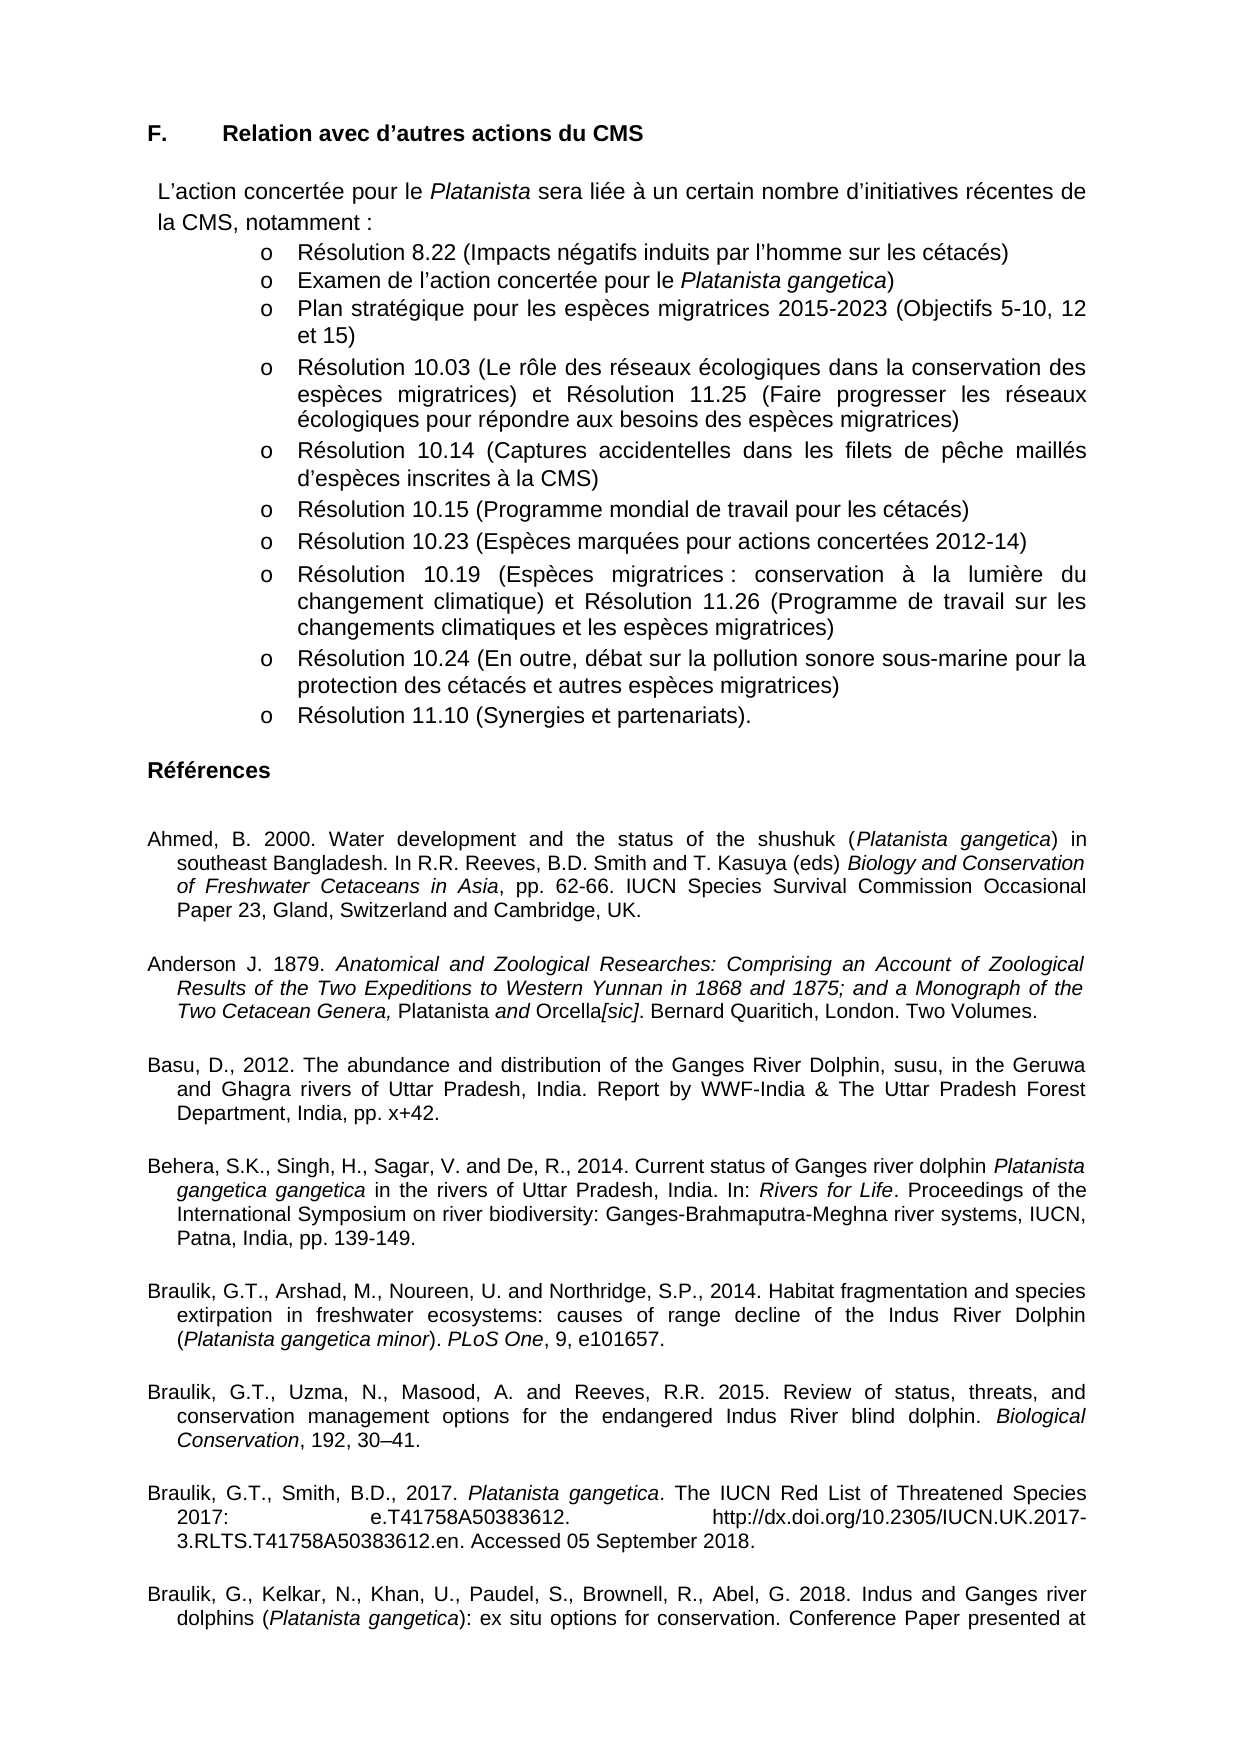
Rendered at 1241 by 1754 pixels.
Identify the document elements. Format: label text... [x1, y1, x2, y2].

list Plan stratégique pour les espèces migratrices 2015-2023 (Objectifs 5-10, 12 et 15) [259, 294, 1087, 349]
text Basu, D., 2012. The abundance and distribution of the Ganges River Dolphin, susu, in the Geruwa and Ghagra rivers of Uttar Pradesh, India. Report by WWF-India & The Uttar Pradesh Forest Department, India, pp. x+42. [147, 1052, 1087, 1124]
list Résolution 10.19 (Espèces migratrices : conservation à la lumière du changement climatique) et Résolution 11.26 (Programme de travail sur les changements climatiques et les espèces migratrices) [259, 561, 1087, 640]
subtitle Références [147, 757, 1087, 783]
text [147, 1582, 1087, 1629]
list Résolution 8.22 (Impacts négatifs induits par l’homme sur les cétacés) [259, 239, 1087, 266]
list Résolution 10.23 (Espèces marquées pour actions concertées 2012-14) [259, 528, 1087, 556]
text Braulik, G.T., Smith, B.D., 2017. Platanista gangetica. The IUCN Red List of Threatened Species 2017: e.T41758A50383612. http://dx.doi.org/10.2305/IUCN.UK.2017-3.RLTS.T41758A50383612.en. Accessed 05 September 2018. [147, 1481, 1087, 1552]
text Ahmed, B. 2000. Water development and the status of the shushuk (Platanista gangetica) in southeast Bangladesh. In R.R. Reeves, B.D. Smith and T. Kasuya (eds) Biology and Conservation of Freshwater Cetaceans in Asia, pp. 62-66. IUCN Species Survival Commission Occasional Paper 23, Gland, Switzerland and Cambridge, UK. [147, 826, 1087, 922]
list Examen de l’action concertée pour le Platanista gangetica) [259, 266, 1087, 294]
text Behera, S.K., Singh, H., Sagar, V. and De, R., 2014. Current status of Ganges river dolphin Platanista gangetica gangetica in the rivers of Uttar Pradesh, India. In: Rivers for Life. Proceedings of the International Symposium on river biodiversity: Ganges-Brahmaputra-Meghna river systems, IUCN, Patna, India, pp. 139-149. [147, 1153, 1087, 1249]
list Résolution 11.10 (Synergies et partenariats). [259, 702, 1087, 731]
text L’action concertée pour le Platanista sera liée à un certain nombre d’initiatives récentes de la CMS, notamment : [157, 178, 1087, 235]
text Braulik, G.T., Arshad, M., Noureen, U. and Northridge, S.P., 2014. Habitat fragmentation and species extirpation in freshwater ecosystems: causes of range decline of the Indus River Dolphin (Platanista gangetica minor). PLoS One, 9, e101657. [147, 1278, 1087, 1350]
list Résolution 10.14 (Captures accidentelles dans les filets de pêche maillés d’espèces inscrites à la CMS) [259, 437, 1087, 492]
text Braulik, G.T., Uzma, N., Masood, A. and Reeves, R.R. 2015. Review of status, threats, and conservation management options for the endangered Indus River blind dolphin. Biological Conservation, 192, 30–41. [147, 1379, 1087, 1451]
text Anderson J. 1879. Anatomical and Zoological Researches: Comprising an Account of Zoological Results of the Two Expeditions to Western Yunnan in 1868 and 1875; and a Monograph of the Two Cetacean Genera, Platanista and Orcella[sic]. Bernard Quaritich, London. Two Volumes. [147, 951, 1087, 1023]
list Résolution 10.03 (Le rôle des réseaux écologiques dans la conservation des espèces migratrices) et Résolution 11.25 (Faire progresser les réseaux écologiques pour répondre aux besoins des espèces migratrices) [259, 353, 1087, 433]
list Résolution 10.24 (En outre, débat sur la pollution sonore sous-marine pour la protection des cétacés et autres espèces migratrices) [259, 644, 1087, 698]
list Résolution 10.15 (Programme mondial de travail pour les cétacés) [259, 496, 1087, 524]
subtitle F. Relation avec d’autres actions du CMS [147, 116, 1087, 148]
